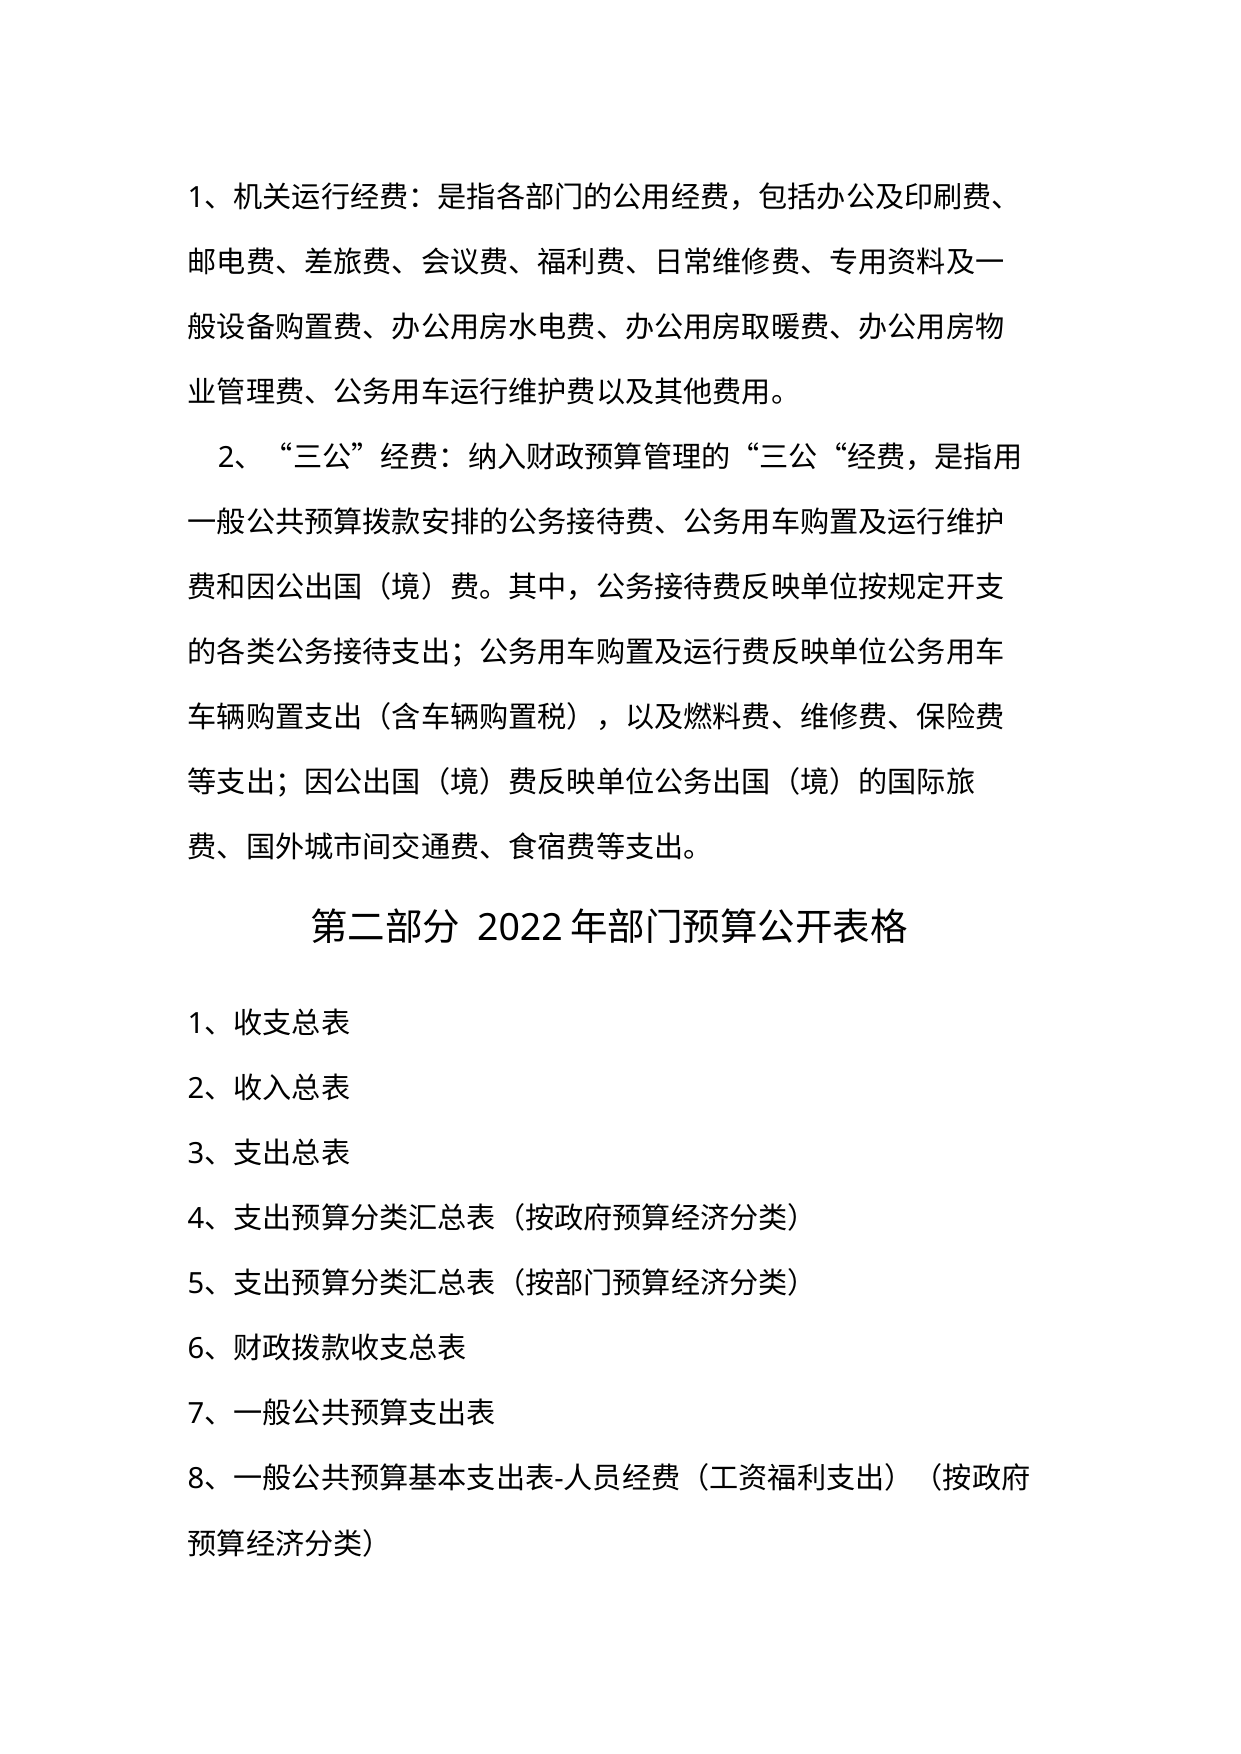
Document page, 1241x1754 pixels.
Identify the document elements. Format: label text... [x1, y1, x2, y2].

table_cell 第二部分 2022年部门预算公开表格 [176, 877, 1041, 971]
table_cell 收支总表 2、收入总表 3、支出总表 4、支出预算分类汇总表（按政府预算经济分类） 5、支出预算分类汇总表（按部门预算经济分类） 6、财政拨款收支总表 7、一般公共预算支出表 8、一般公共预算基本支出表-人员经费（工资福利支出）（按政府预算经济分类） 9、一般公共预算基本支出表-人员经费（工资福利支出）（按部门预算经济分类） 10、一般公共预算基本支出表-人员经费（对个人和家庭的补助）（按政府预算经济分类） 11、一般公共预算基本支出表-人员经费（对个人和家庭的补助）（按部门预算经济分类） 12、一般公共预算基本支出表-公用经费（商品和服务支出）（按政府预算经济分类） 13、一般公共预算基本支出表-公用经费（商品和服务支出）（按部门预算经济分类） 14、一般公共预算“三公”经费支出表 15、政府性基金预算支出表 16、政府性基金预算支出分类汇总表（按政府预算经济分类） 17、政府性基金预算支出分类汇总表（按部门预算经济分类） 18、国有资本经营预算支出表 19、财政专户管理资金预算支出表 20、专项资金预算汇总表 21、项目支出绩效目标表 22、整体支出绩效目标表 23、一般工作预算基本支出表 注：以上单位预算公开报表中，空表表示本单位无相关收支情况。 [176, 971, 1041, 1592]
table_cell 1、机关运行经费：是指各部门的公用经费，包括办公及印刷费、邮电费、差旅费、会议费、福利费、日常维修费、专用资料及一般设备购置费、办公用房水电费、办公用房取暖费、办公用房物业管理费、公务用车运行维护费以及其他费用。 2、“三公”经费：纳入财政预算管理的“三公“经费，是指用一般公共预算拨款安排的公务接待费、公务用车购置及运行维护费和因公出国（境）费。其中，公务接待费反映单位按规定开支的各类公务接待支出；公务用车购置及运行费反映单位公务用车车辆购置支出（含车辆购置税），以及燃料费、维修费、保险费等支出；因公出国（境）费反映单位公务出国（境）的国际旅费、国外城市间交通费、食宿费等支出。 [176, 162, 1041, 877]
